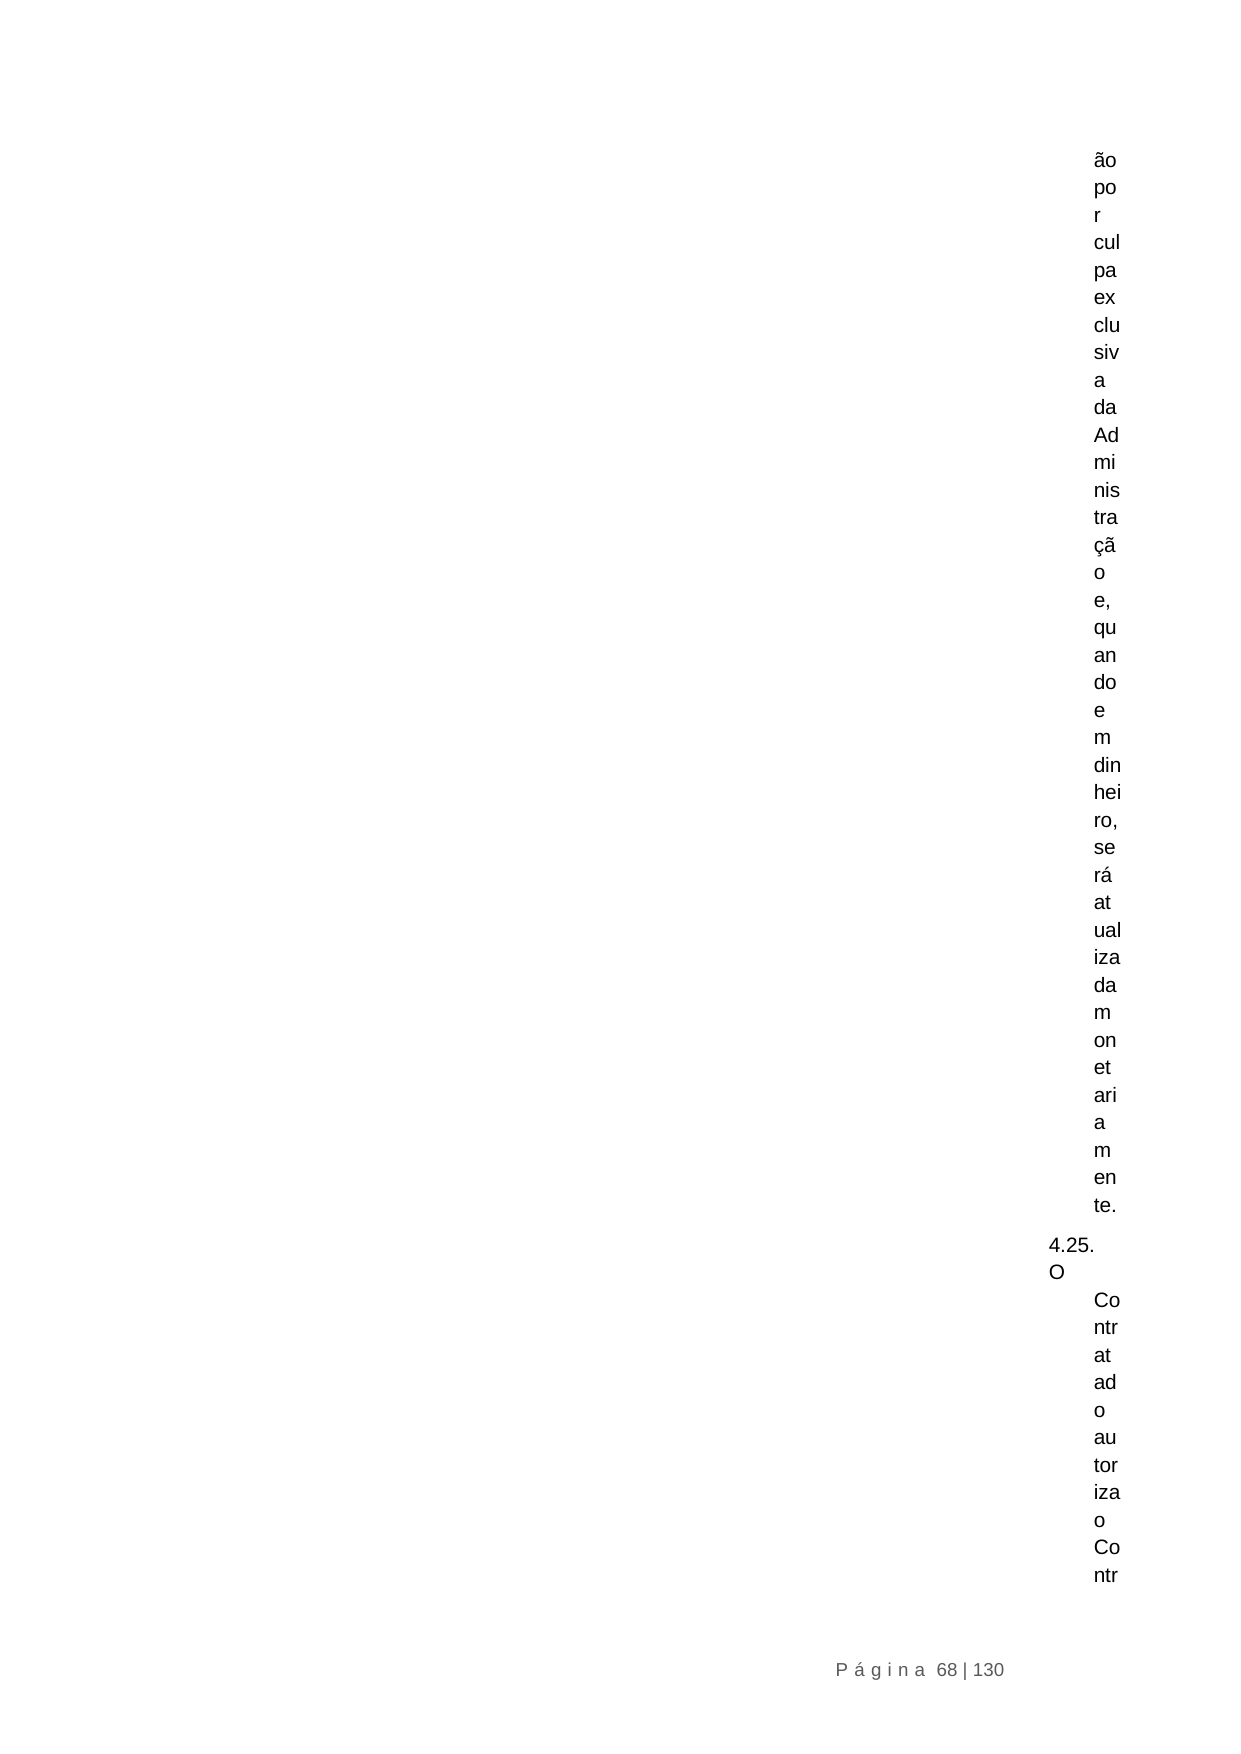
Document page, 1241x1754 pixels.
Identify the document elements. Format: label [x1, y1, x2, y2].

text [1048, 148, 1122, 1217]
text [1048, 1233, 1122, 1587]
